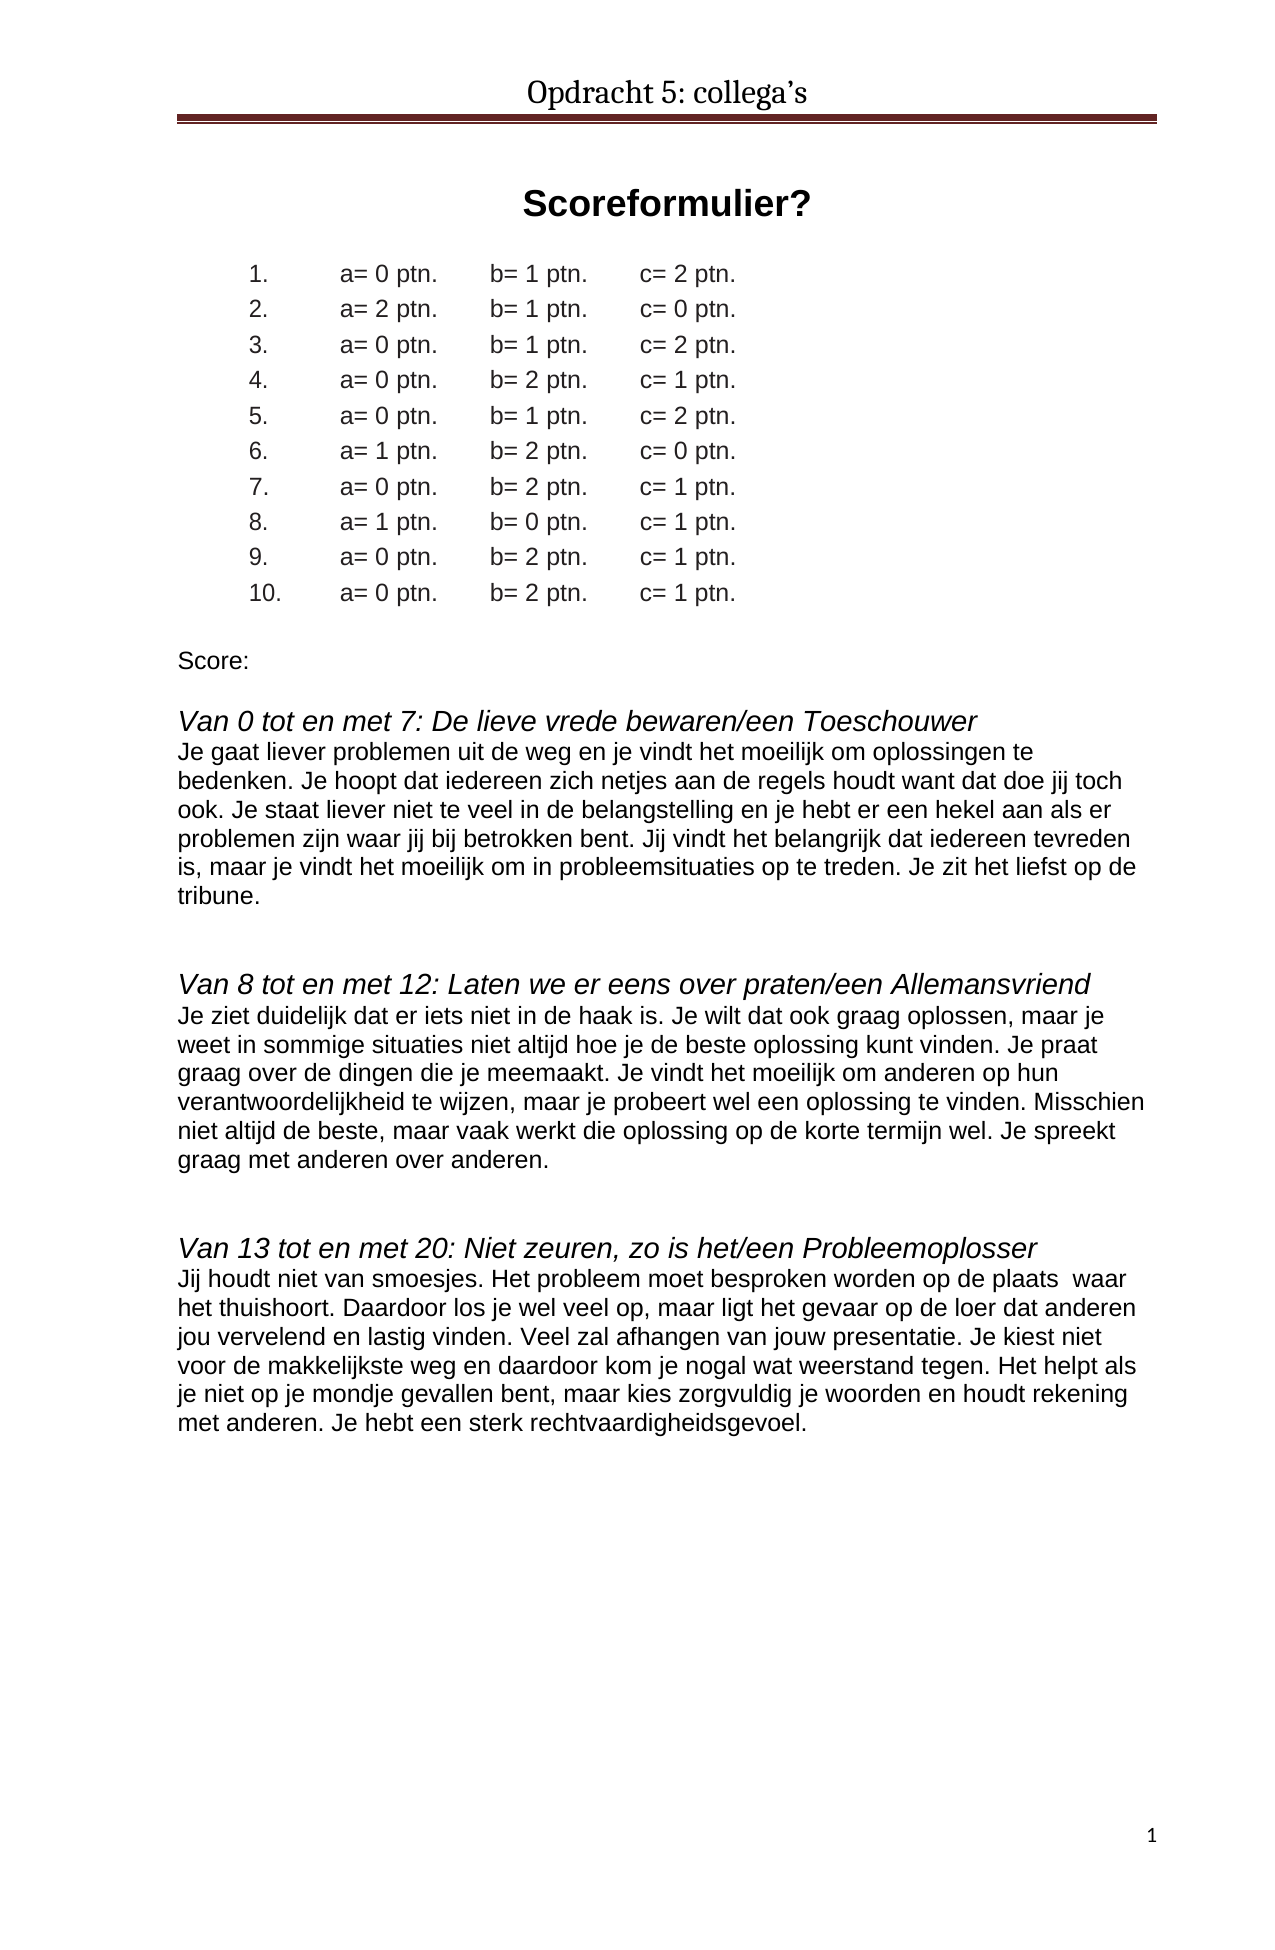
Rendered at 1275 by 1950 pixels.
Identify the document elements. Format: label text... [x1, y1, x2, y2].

table_cell b= 2 ptn. [462, 365, 613, 400]
table_cell 10. [244, 577, 310, 618]
table_cell c= 1 ptn. [613, 471, 737, 506]
table_cell 6. [244, 435, 310, 471]
table_cell c= 1 ptn. [613, 506, 737, 542]
table_cell 9. [244, 542, 310, 577]
table_cell b= 0 ptn. [462, 506, 613, 542]
table_cell a= 1 ptn. [310, 506, 462, 542]
table_cell c= 1 ptn. [613, 577, 737, 618]
table_cell 7. [244, 471, 310, 506]
table_header 1. [244, 253, 310, 294]
table_cell 2. [244, 294, 310, 329]
table_cell a= 0 ptn. [310, 365, 462, 400]
table_cell b= 1 ptn. [462, 294, 613, 329]
table_cell a= 0 ptn. [310, 400, 462, 435]
text Van 0 tot en met 7: De lieve vrede bewaren/een Toeschouwer [177, 704, 1157, 737]
text Je gaat liever problemen uit de weg en je vindt het moeilijk om oplossingen te bedenken. Je hoopt dat iedereen zich netjes aan de regels houdt want dat doe jij toch ook. Je staat liever niet te veel in de belangstelling en je hebt er een hekel aan als er problemen zijn waar jij bij betrokken bent. Jij vindt het belangrijk dat iedereen tevreden is, maar je vindt het moeilijk om in probleemsituaties op te treden. Je zit het liefst op de tribune. [177, 737, 1157, 910]
table_cell 8. [244, 506, 310, 542]
table_header a= 0 ptn. [310, 253, 462, 294]
table_cell c= 0 ptn. [613, 435, 737, 471]
table_cell a= 0 ptn. [310, 577, 462, 618]
text Score: [177, 646, 1157, 675]
table_cell b= 2 ptn. [462, 577, 613, 618]
table_cell 4. [244, 365, 310, 400]
table_cell b= 2 ptn. [462, 471, 613, 506]
table_cell c= 2 ptn. [613, 329, 737, 364]
table_cell b= 2 ptn. [462, 435, 613, 471]
table_cell c= 2 ptn. [613, 400, 737, 435]
table_header b= 1 ptn. [462, 253, 613, 294]
text Van 8 tot en met 12: Laten we er eens over praten/een Allemansvriend [177, 967, 1157, 1001]
text Je ziet duidelijk dat er iets niet in de haak is. Je wilt dat ook graag oplossen, maar je weet in sommige situaties niet altijd hoe je de beste oplossing kunt vinden. Je praat graag over de dingen die je meemaakt. Je vindt het moeilijk om anderen op hun verantwoordelijkheid te wijzen, maar je probeert wel een oplossing te vinden. Misschien niet altijd de beste, maar vaak werkt die oplossing op de korte termijn wel. Je spreekt graag met anderen over anderen. [177, 1001, 1157, 1173]
table_cell c= 1 ptn. [613, 365, 737, 400]
table_cell a= 2 ptn. [310, 294, 462, 329]
table_header c= 2 ptn. [613, 253, 737, 294]
table_cell c= 0 ptn. [613, 294, 737, 329]
table_cell b= 1 ptn. [462, 400, 613, 435]
table_cell b= 1 ptn. [462, 329, 613, 364]
table_cell c= 1 ptn. [613, 542, 737, 577]
table_cell 5. [244, 400, 310, 435]
table_cell a= 0 ptn. [310, 471, 462, 506]
table_cell 3. [244, 329, 310, 364]
text Van 13 tot en met 20: Niet zeuren, zo is het/een Probleemoplosser [177, 1231, 1157, 1264]
text Jij houdt niet van smoesjes. Het probleem moet besproken worden op de plaats waar het thuishoort. Daardoor los je wel veel op, maar ligt het gevaar op de loer dat anderen jou vervelend en lastig vinden. Veel zal afhangen van jouw presentatie. Je kiest niet voor de makkelijkste weg en daardoor kom je nogal wat weerstand tegen. Het helpt als je niet op je mondje gevallen bent, maar kies zorgvuldig je woorden en houdt rekening met anderen. Je hebt een sterk rechtvaardigheidsgevoel. [177, 1264, 1157, 1437]
table_cell a= 0 ptn. [310, 329, 462, 364]
text Scoreformulier? [177, 181, 1157, 224]
table_cell a= 0 ptn. [310, 542, 462, 577]
table_cell a= 1 ptn. [310, 435, 462, 471]
table_cell b= 2 ptn. [462, 542, 613, 577]
